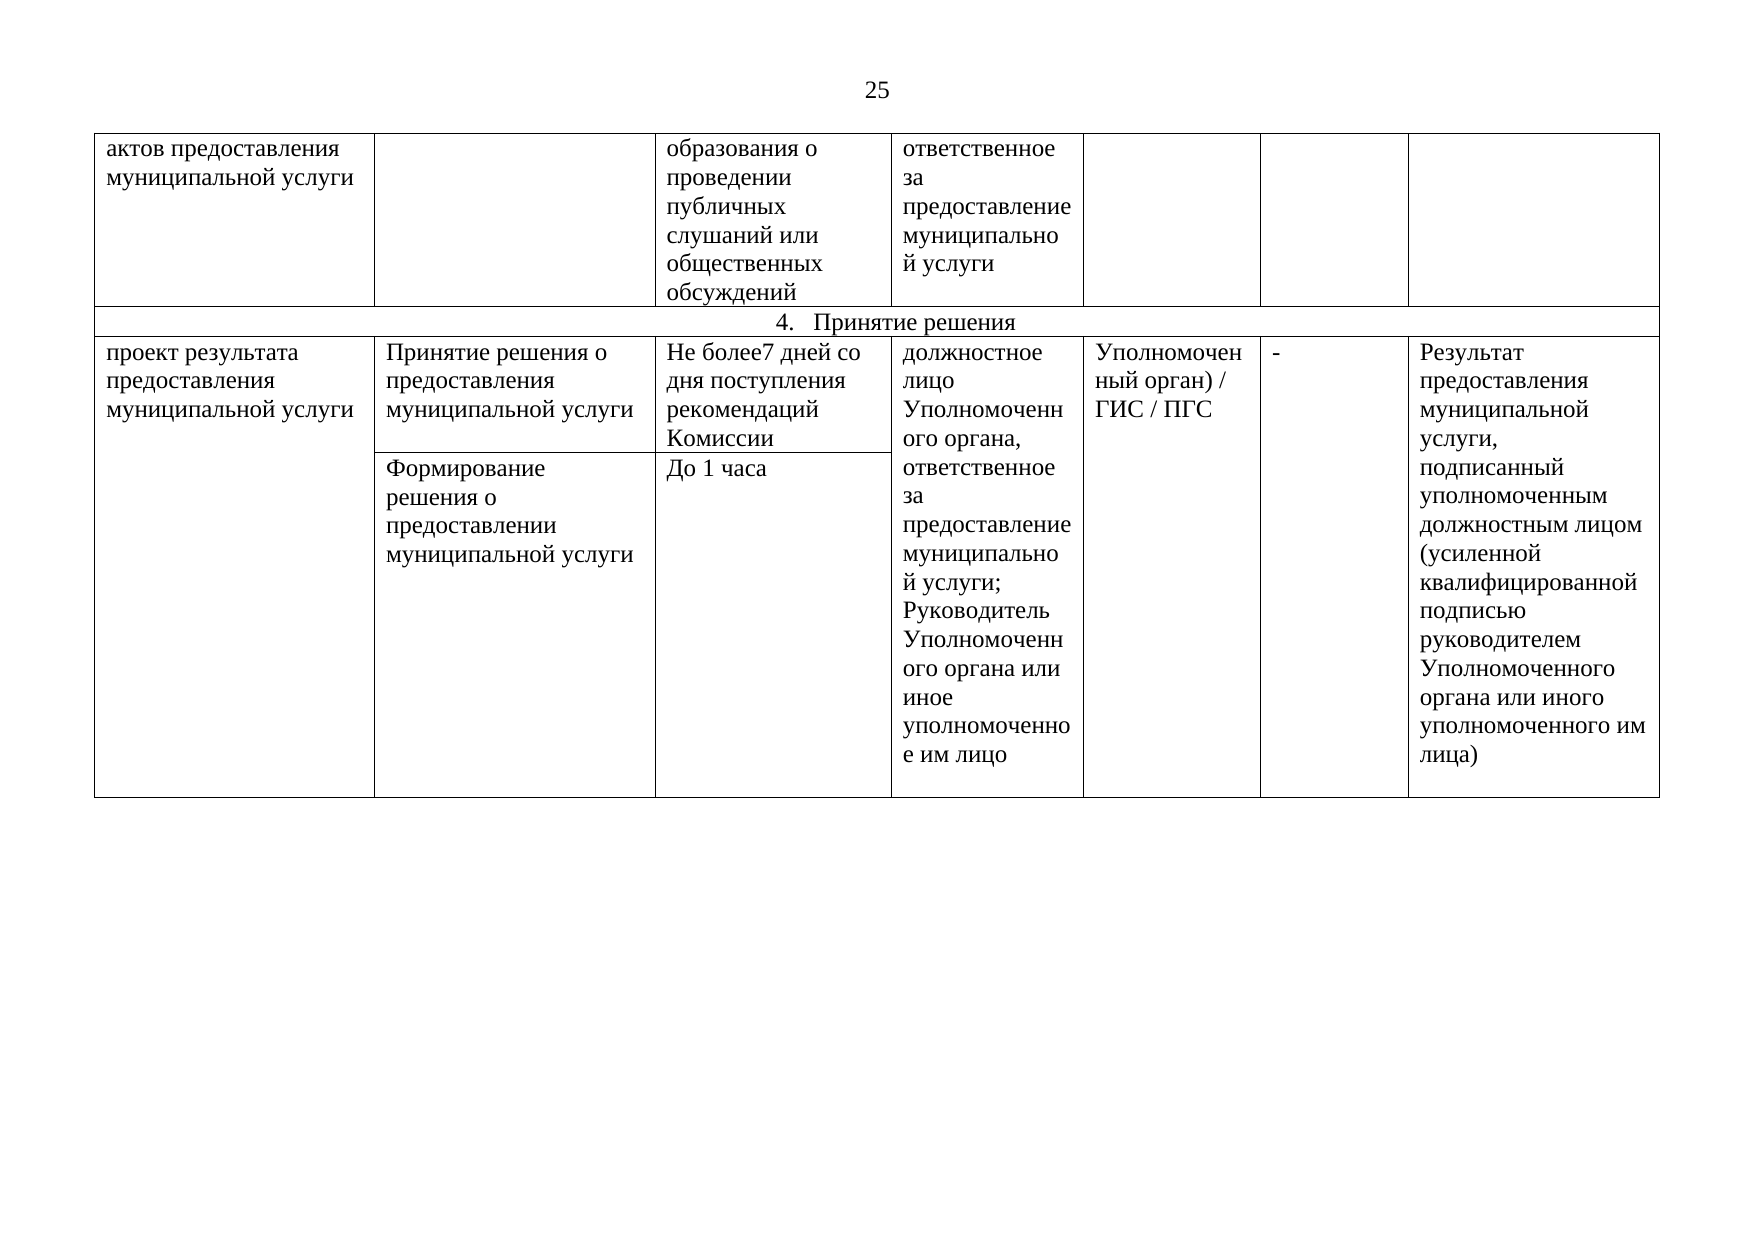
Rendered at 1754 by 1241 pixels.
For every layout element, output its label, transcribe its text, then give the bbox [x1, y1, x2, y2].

table_cell Формирование решения о предоставлении муниципальной услуги [375, 453, 655, 797]
table_cell Уполномоченный орган) / ГИС / ПГС [1084, 337, 1260, 797]
table_cell должностное лицо Уполномоченного органа, ответственное за предоставление муниципальной услуги; Руководитель Уполномоченного органа или иное уполномоченное им лицо [892, 337, 1083, 797]
table_cell Принятие решения [95, 307, 1659, 336]
table_cell Результат предоставления муниципальной услуги, подписанный уполномоченным должностным лицом (усиленной квалифицированной подписью руководителем Уполномоченного органа или иного уполномоченного им лица) [1409, 337, 1659, 797]
table_cell проект результата предоставления муниципальной услуги [95, 337, 374, 797]
table_cell Принятие решения о предоставления муниципальной услуги [375, 337, 655, 452]
table_cell Не более7 дней со дня поступления рекомендаций Комиссии [656, 337, 891, 452]
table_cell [656, 134, 891, 306]
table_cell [1409, 134, 1659, 306]
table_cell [892, 134, 1083, 306]
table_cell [375, 134, 655, 306]
table_cell - [1261, 337, 1408, 797]
table_cell [1084, 134, 1260, 306]
table_cell До 1 часа [656, 453, 891, 797]
table_cell [1261, 134, 1408, 306]
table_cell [95, 134, 374, 306]
